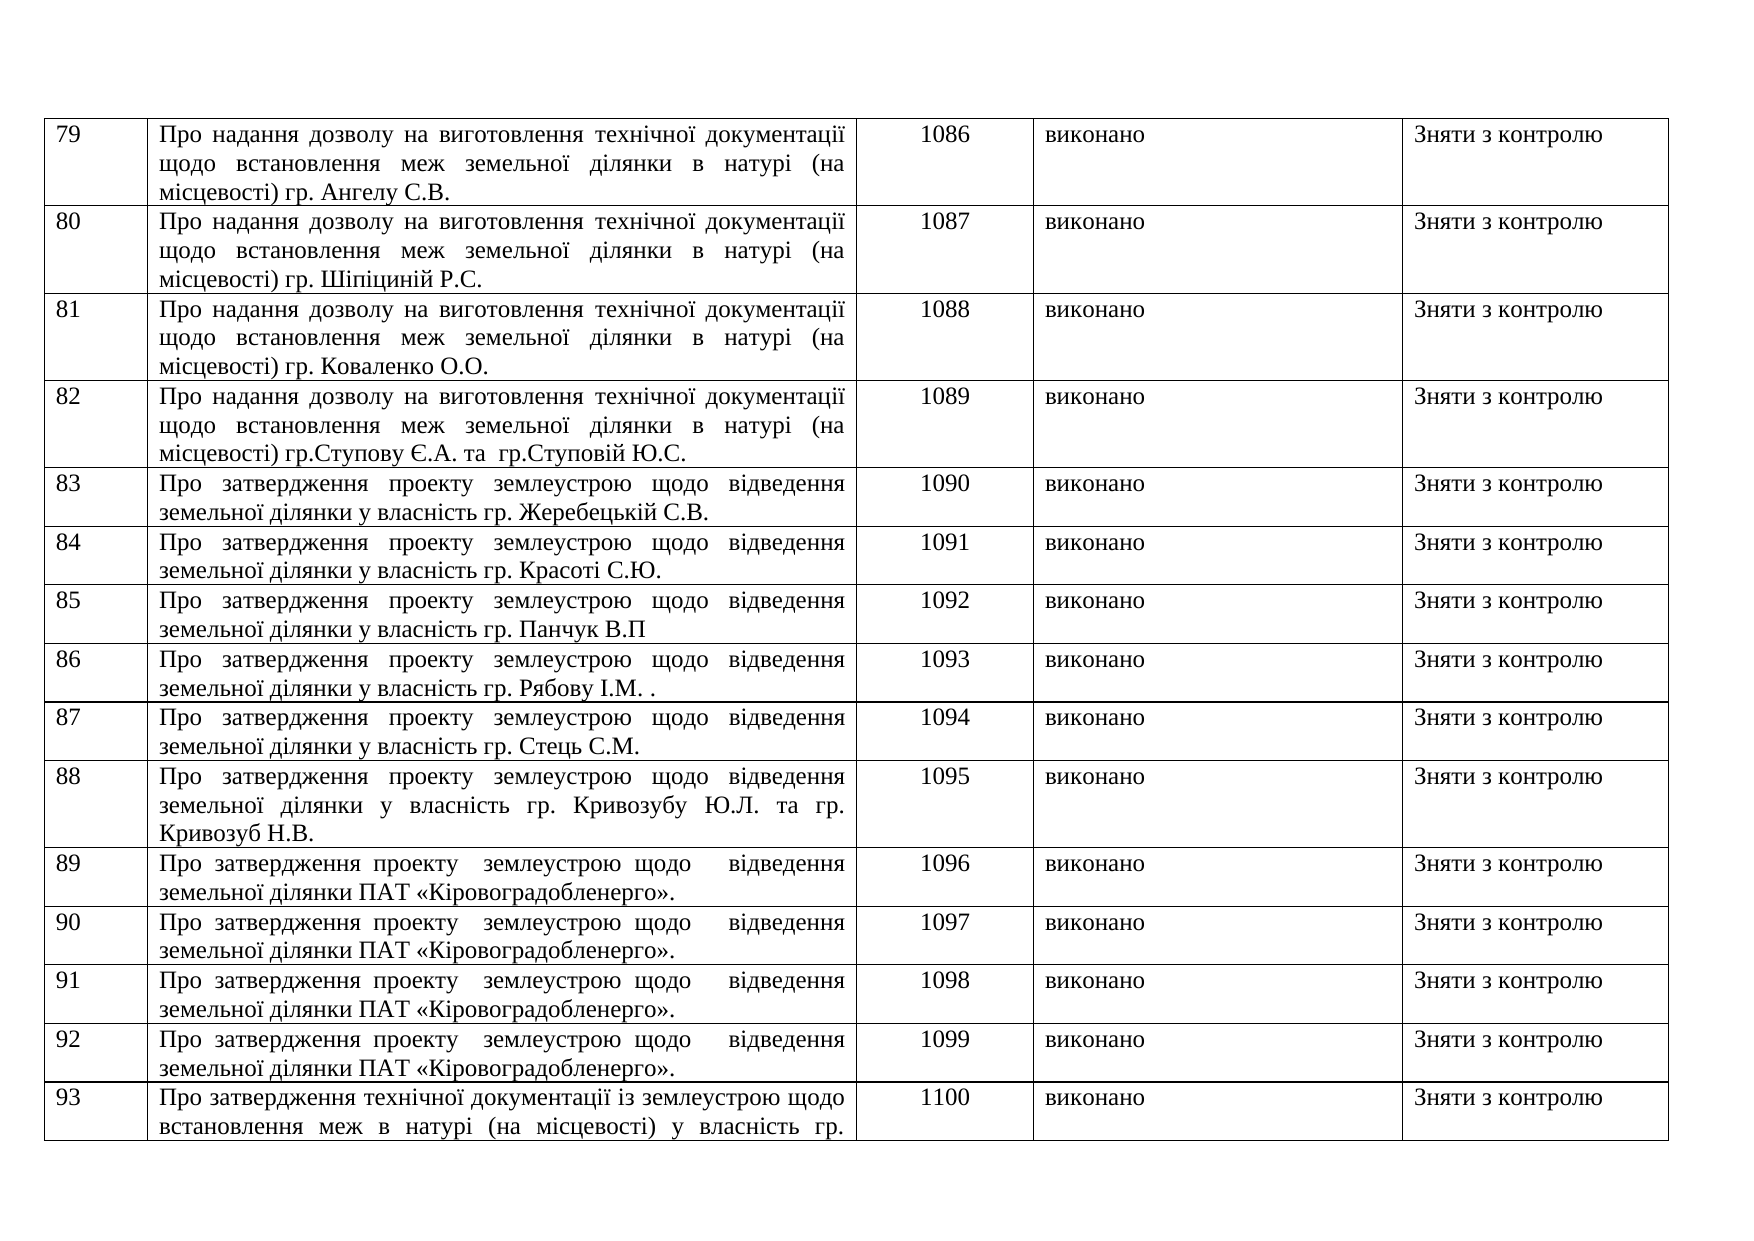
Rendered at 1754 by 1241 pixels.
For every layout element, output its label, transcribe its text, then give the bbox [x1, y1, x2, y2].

table_cell виконано [1034, 585, 1402, 643]
table_cell Про затвердження проекту землеустрою щодо відведення земельної ділянки у власність гр. Жеребецькій С.В. [148, 468, 856, 526]
table_cell 86 [45, 644, 147, 701]
table_cell виконано [1034, 294, 1402, 380]
table_cell Зняти з контролю [1403, 907, 1668, 964]
table_cell 1089 [857, 381, 1033, 467]
table_cell 1088 [857, 294, 1033, 380]
table_cell Зняти з контролю [1403, 761, 1668, 847]
table_cell виконано [1034, 468, 1402, 526]
table_cell 1094 [857, 703, 1033, 760]
table_cell 83 [45, 468, 147, 526]
table_cell 93 [45, 1083, 147, 1140]
table_cell Зняти з контролю [1403, 1024, 1668, 1081]
table_cell 1092 [857, 585, 1033, 643]
table_cell 87 [45, 703, 147, 760]
table_cell 85 [45, 585, 147, 643]
table_cell Про затвердження проекту землеустрою щодо відведення земельної ділянки у власність гр. Панчук В.П [148, 585, 856, 643]
table_cell 92 [45, 1024, 147, 1081]
table_cell Про надання дозволу на виготовлення технічної документації щодо встановлення меж земельної ділянки в натурі (на місцевості) гр.Ступову Є.А. та гр.Ступовій Ю.С. [148, 381, 856, 467]
table_cell 1098 [857, 965, 1033, 1023]
table_cell 90 [45, 907, 147, 964]
table_cell 1096 [857, 848, 1033, 906]
table_cell Зняти з контролю [1403, 206, 1668, 293]
table_cell виконано [1034, 527, 1402, 584]
table_cell Про затвердження проекту землеустрою щодо відведення земельної ділянки ПАТ «Кіровоградобленерго». [148, 907, 856, 964]
table_cell 1097 [857, 907, 1033, 964]
table_cell 79 [45, 119, 147, 205]
table_cell 1095 [857, 761, 1033, 847]
table_cell Про надання дозволу на виготовлення технічної документації щодо встановлення меж земельної ділянки в натурі (на місцевості) гр. Ангелу С.В. [148, 119, 856, 205]
table_cell 82 [45, 381, 147, 467]
table_cell Зняти з контролю [1403, 1083, 1668, 1140]
table_cell Зняти з контролю [1403, 527, 1668, 584]
table_cell виконано [1034, 965, 1402, 1023]
table_cell Зняти з контролю [1403, 965, 1668, 1023]
table_cell 1086 [857, 119, 1033, 205]
table_cell виконано [1034, 119, 1402, 205]
table_cell Про затвердження проекту землеустрою щодо відведення земельної ділянки у власність гр. Красоті С.Ю. [148, 527, 856, 584]
table_cell 1091 [857, 527, 1033, 584]
table_cell Про надання дозволу на виготовлення технічної документації щодо встановлення меж земельної ділянки в натурі (на місцевості) гр. Шіпіциній Р.С. [148, 206, 856, 293]
table_cell виконано [1034, 703, 1402, 760]
table_cell Зняти з контролю [1403, 381, 1668, 467]
table_cell Зняти з контролю [1403, 848, 1668, 906]
table_cell Зняти з контролю [1403, 585, 1668, 643]
table_cell Зняти з контролю [1403, 644, 1668, 701]
table_cell 81 [45, 294, 147, 380]
table_cell виконано [1034, 761, 1402, 847]
table_cell 1087 [857, 206, 1033, 293]
table_cell 80 [45, 206, 147, 293]
table_cell Про затвердження проекту землеустрою щодо відведення земельної ділянки у власність гр. Кривозубу Ю.Л. та гр. Кривозуб Н.В. [148, 761, 856, 847]
table_cell 84 [45, 527, 147, 584]
table_cell Зняти з контролю [1403, 294, 1668, 380]
table_cell 1090 [857, 468, 1033, 526]
table_cell Про затвердження проекту землеустрою щодо відведення земельної ділянки ПАТ «Кіровоградобленерго». [148, 848, 856, 906]
table_cell 1093 [857, 644, 1033, 701]
table_cell виконано [1034, 644, 1402, 701]
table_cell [148, 1083, 856, 1140]
table_cell 88 [45, 761, 147, 847]
table_cell виконано [1034, 1024, 1402, 1081]
table_cell виконано [1034, 848, 1402, 906]
table_cell виконано [1034, 381, 1402, 467]
table_cell виконано [1034, 1083, 1402, 1140]
table_cell Зняти з контролю [1403, 703, 1668, 760]
table_cell Про затвердження проекту землеустрою щодо відведення земельної ділянки у власність гр. Рябову І.М. . [148, 644, 856, 701]
table_cell 1099 [857, 1024, 1033, 1081]
table_cell виконано [1034, 206, 1402, 293]
table_cell 1100 [857, 1083, 1033, 1140]
table_cell Про затвердження проекту землеустрою щодо відведення земельної ділянки у власність гр. Стець С.М. [148, 703, 856, 760]
table_cell 89 [45, 848, 147, 906]
table_cell Про надання дозволу на виготовлення технічної документації щодо встановлення меж земельної ділянки в натурі (на місцевості) гр. Коваленко О.О. [148, 294, 856, 380]
table_cell 91 [45, 965, 147, 1023]
table_cell Про затвердження проекту землеустрою щодо відведення земельної ділянки ПАТ «Кіровоградобленерго». [148, 965, 856, 1023]
table_cell Про затвердження проекту землеустрою щодо відведення земельної ділянки ПАТ «Кіровоградобленерго». [148, 1024, 856, 1081]
table_cell Зняти з контролю [1403, 119, 1668, 205]
table_cell виконано [1034, 907, 1402, 964]
table_cell Зняти з контролю [1403, 468, 1668, 526]
